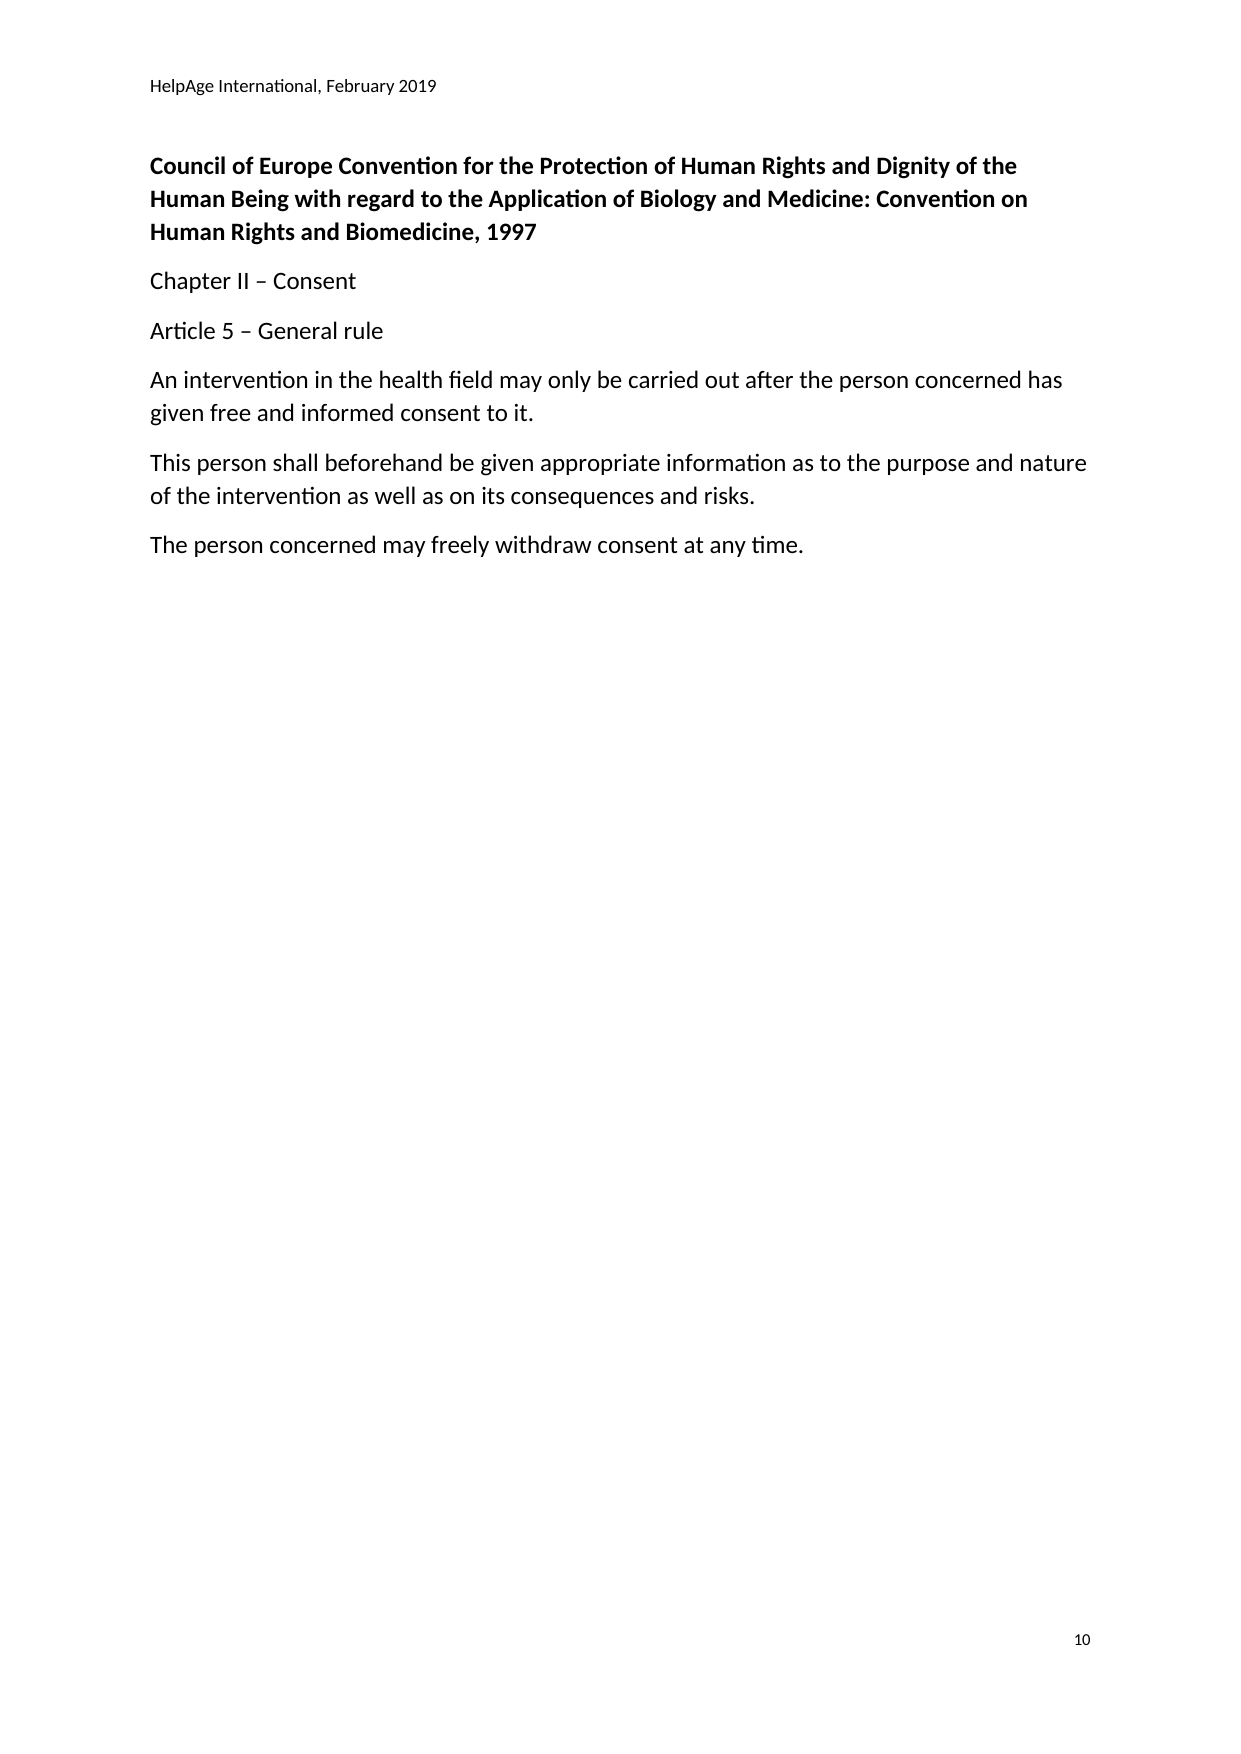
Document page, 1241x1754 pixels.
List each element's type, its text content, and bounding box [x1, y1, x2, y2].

text This person shall beforehand be given appropriate information as to the purpose and nature of the intervention as well as on its consequences and risks. [150, 447, 1090, 511]
text Article 5 – General rule [150, 315, 1090, 346]
text The person concerned may freely withdraw consent at any time. [150, 529, 1090, 560]
text An intervention in the health field may only be carried out after the person concerned has given free and informed consent to it. [150, 364, 1090, 428]
text Council of Europe Convention for the Protection of Human Rights and Dignity of the Human Being with regard to the Application of Biology and Medicine: Convention on Human Rights and Biomedicine, 1997 [150, 150, 1090, 246]
text Chapter II – Consent [150, 265, 1090, 296]
